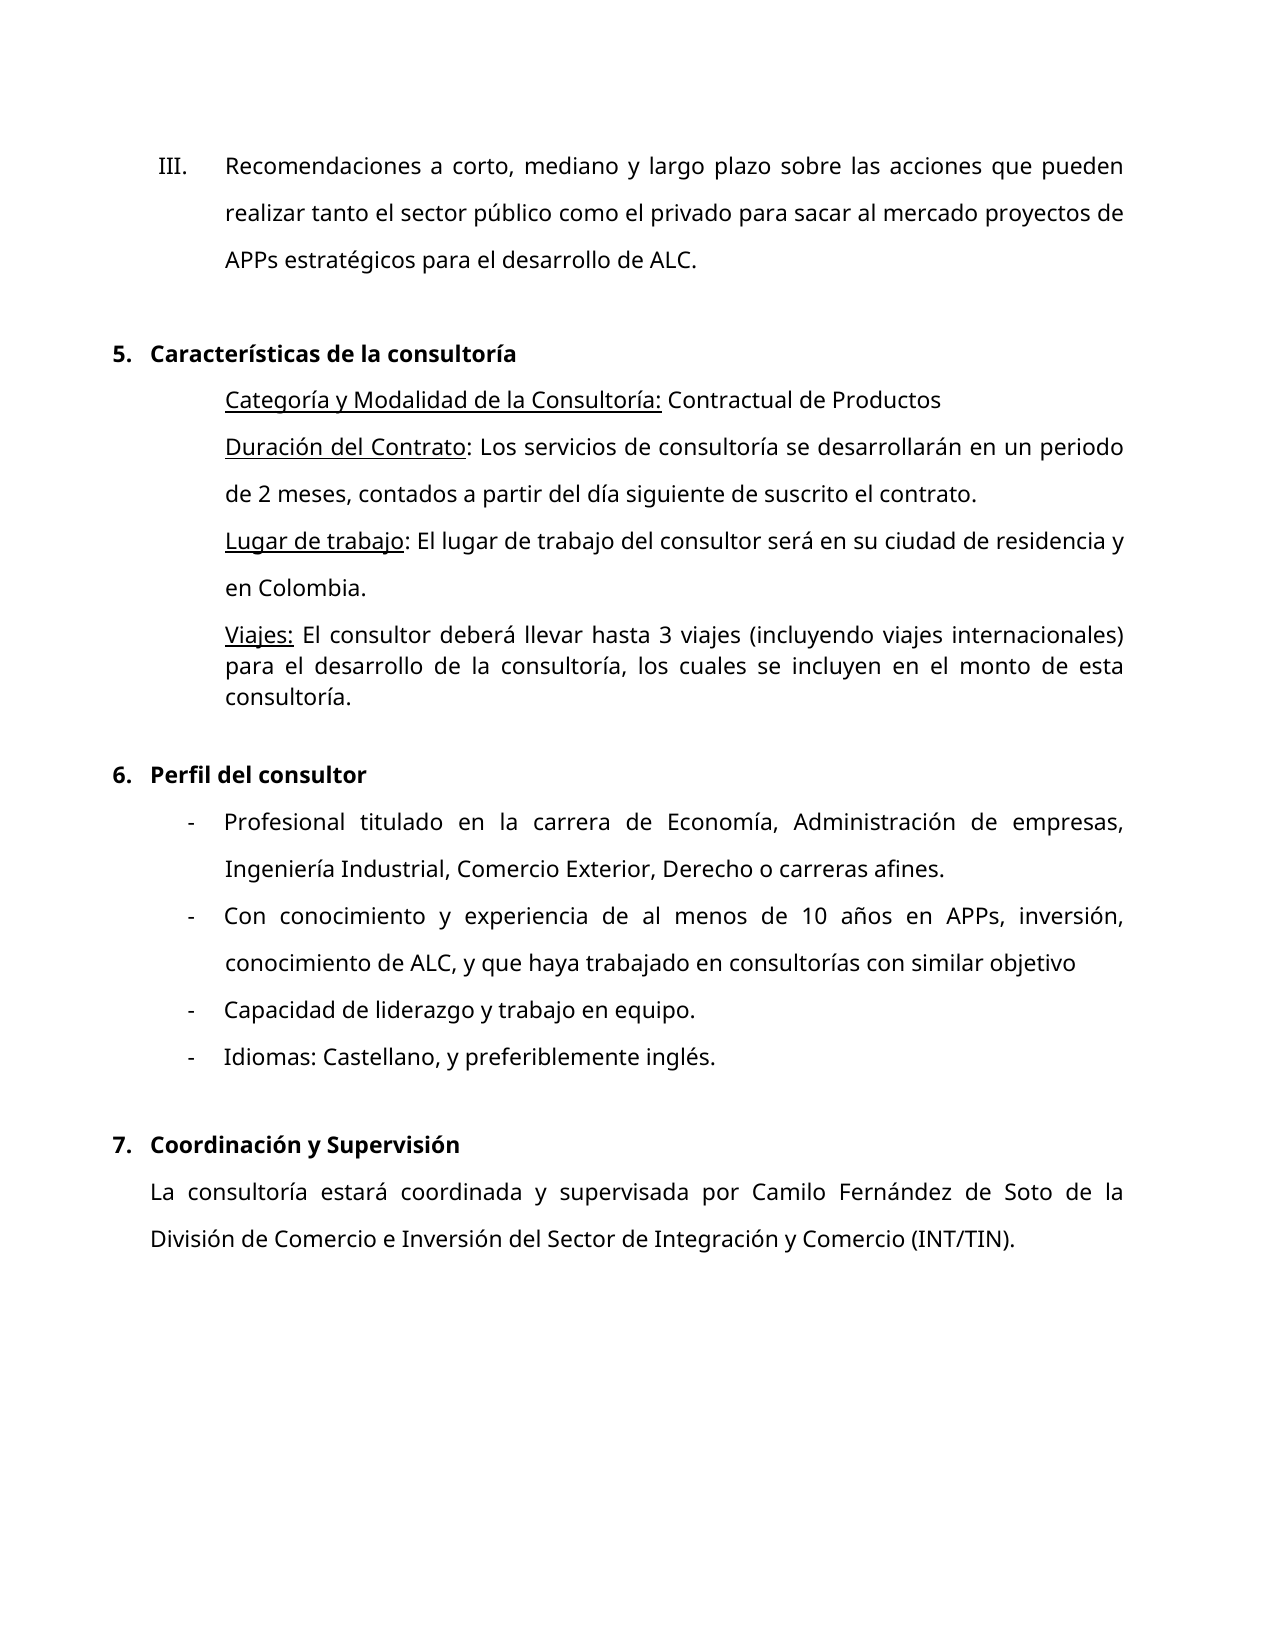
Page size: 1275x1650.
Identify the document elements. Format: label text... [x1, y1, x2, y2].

list Idiomas: Castellano, y preferiblemente inglés. [187, 1041, 1125, 1072]
list Con conocimiento y experiencia de al menos de 10 años en APPs, inversión, conocimiento de ALC, y que haya trabajado en consultorías con similar objetivo [187, 900, 1125, 978]
list Duración del Contrato: Los servicios de consultoría se desarrollarán en un periodo de 2 meses, contados a partir del día siguiente de suscrito el contrato. [225, 431, 1125, 509]
list Profesional titulado en la carrera de Economía, Administración de empresas, Ingeniería Industrial, Comercio Exterior, Derecho o carreras afines. [187, 806, 1125, 884]
list Recomendaciones a corto, mediano y largo plazo sobre las acciones que pueden realizar tanto el sector público como el privado para sacar al mercado proyectos de APPs estratégicos para el desarrollo de ALC. [187, 150, 1125, 275]
list Viajes: El consultor deberá llevar hasta 3 viajes (incluyendo viajes internacionales) para el desarrollo de la consultoría, los cuales se incluyen en el monto de esta consultoría. [225, 619, 1125, 712]
list Categoría y Modalidad de la Consultoría: Contractual de Productos [225, 384, 1125, 416]
list Capacidad de liderazgo y trabajo en equipo. [187, 994, 1125, 1025]
list Características de la consultoría [112, 337, 1125, 369]
text La consultoría estará coordinada y supervisada por Camilo Fernández de Soto de la División de Comercio e Inversión del Sector de Integración y Comercio (INT/TIN). [150, 1176, 1125, 1254]
list Coordinación y Supervisión [112, 1129, 1125, 1161]
list Lugar de trabajo: El lugar de trabajo del consultor será en su ciudad de residencia y en Colombia. [225, 525, 1125, 603]
list Perfil del consultor [112, 759, 1125, 791]
